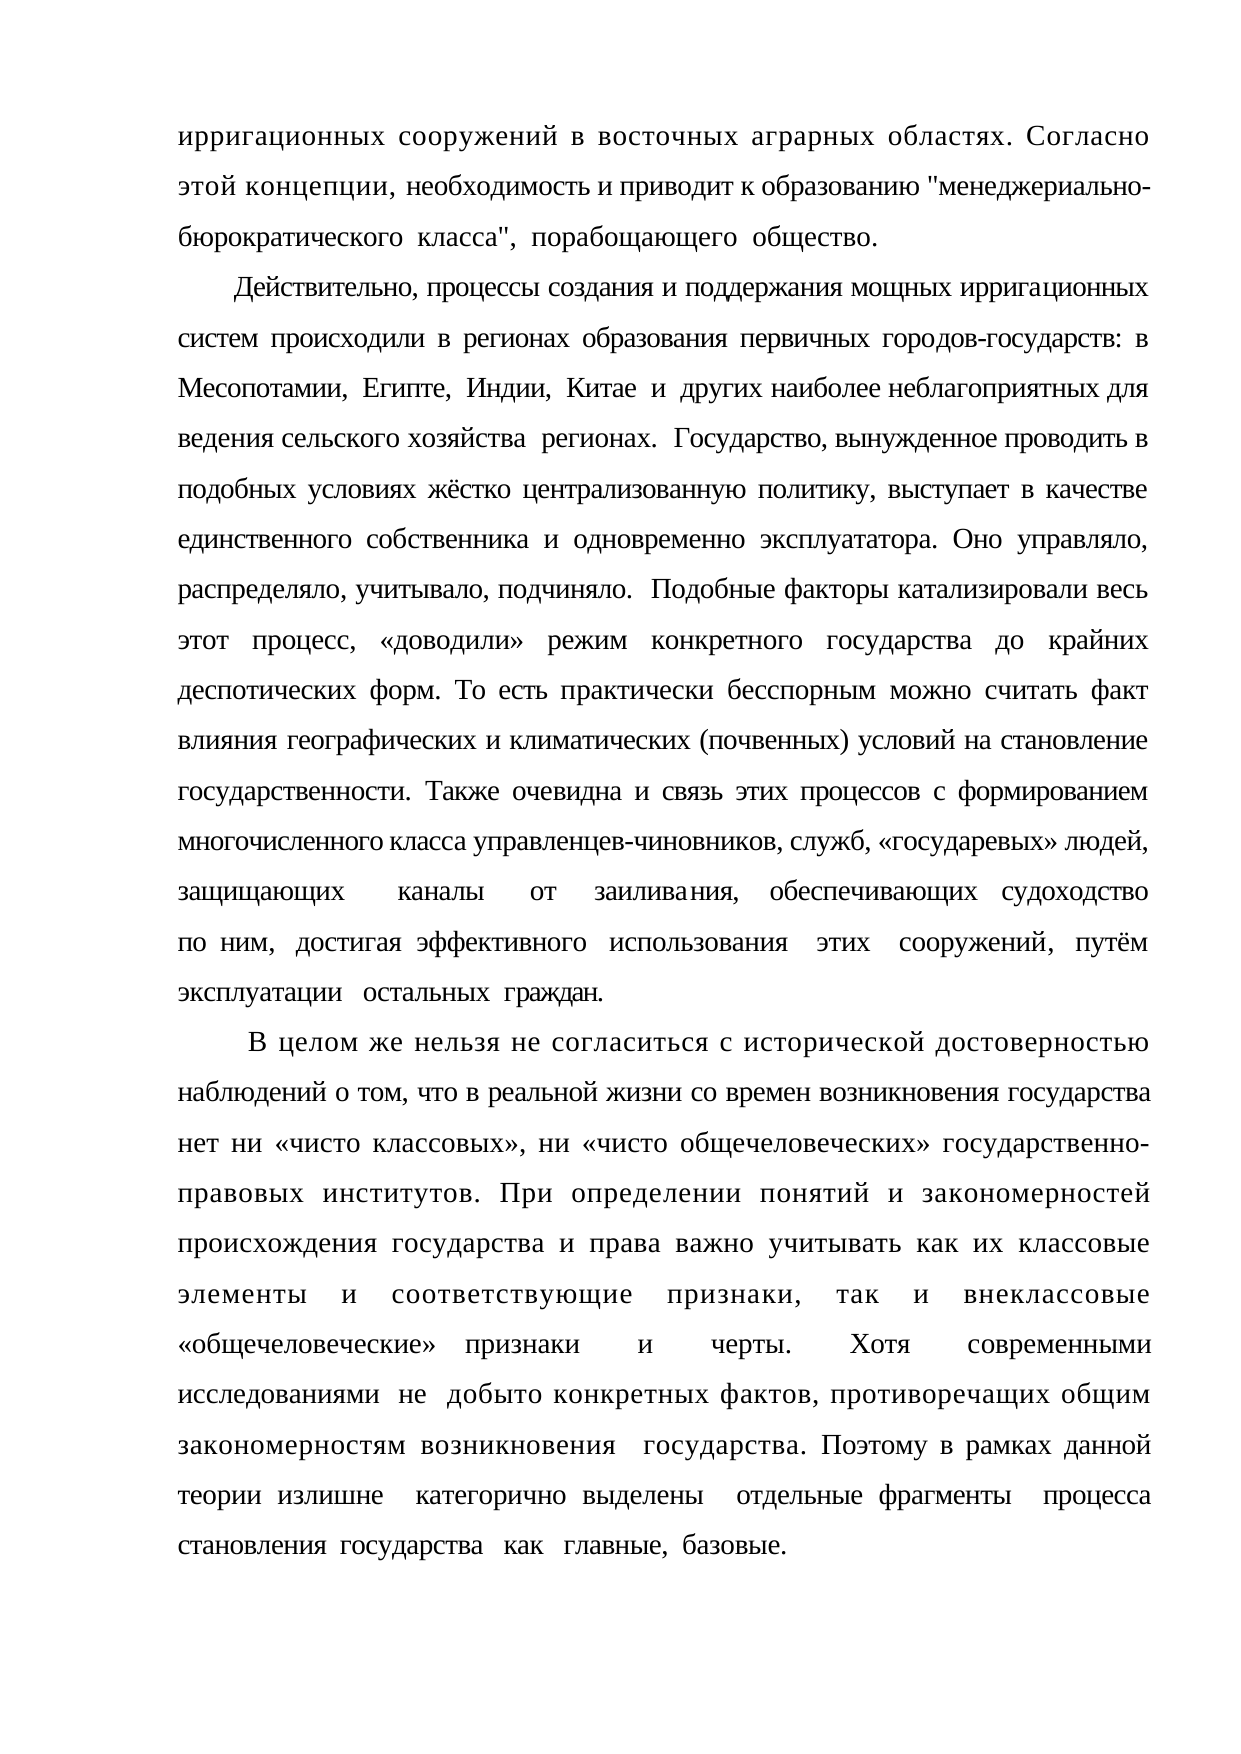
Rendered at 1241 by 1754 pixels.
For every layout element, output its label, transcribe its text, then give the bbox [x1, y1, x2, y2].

text В целом же нельзя не согласиться с исторической достоверностью наблюдений о том, что в реальной жизни со времен возникновения государства нет ни «чисто классовых», ни «чисто общечеловеческих» государственно-правовых институтов. При определении понятий и закономерностей происхождения государства и права важно учитывать как их классовые элементы и соответствующие признаки, так и внеклассовые «общечеловеческие» признаки и черты. Хотя современными исследованиями не добыто конкретных фактов, противоречащих общим закономерностям возникновения государства. Поэтому в рамках данной теории излишне категорично выделены отдельные фрагменты процесса становления государства как главные, базовые. [177, 1024, 1152, 1561]
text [178, 118, 1151, 252]
text Действительно, процессы создания и поддержания мощных ирригационных систем происходили в регионах образования первичных городов-государств: в Месопотамии, Египте, Индии, Китае и других наиболее неблагоприятных для ведения сельского хозяйства регионах. Государство, вынужденное проводить в подобных условиях жёстко централизованную политику, выступает в качестве единственного собственника и одновременно эксплуататора. Оно управляло, распределяло, учитывало, подчиняло. Подобные факторы катализировали весь этот процесс, «доводили» режим конкретного государства до крайних деспотических форм. То есть практически бесспорным можно считать факт влияния географических и климатических (почвенных) условий на становление государственности. Также очевидна и связь этих процессов с формированием многочисленного класса управленцев-чиновников, служб, «государевых» людей, защищающих каналы от заиливания, обеспечивающих судоходство по ним, достигая эффективного использования этих сооружений, путём эксплуатации остальных граждан. [177, 269, 1149, 1007]
